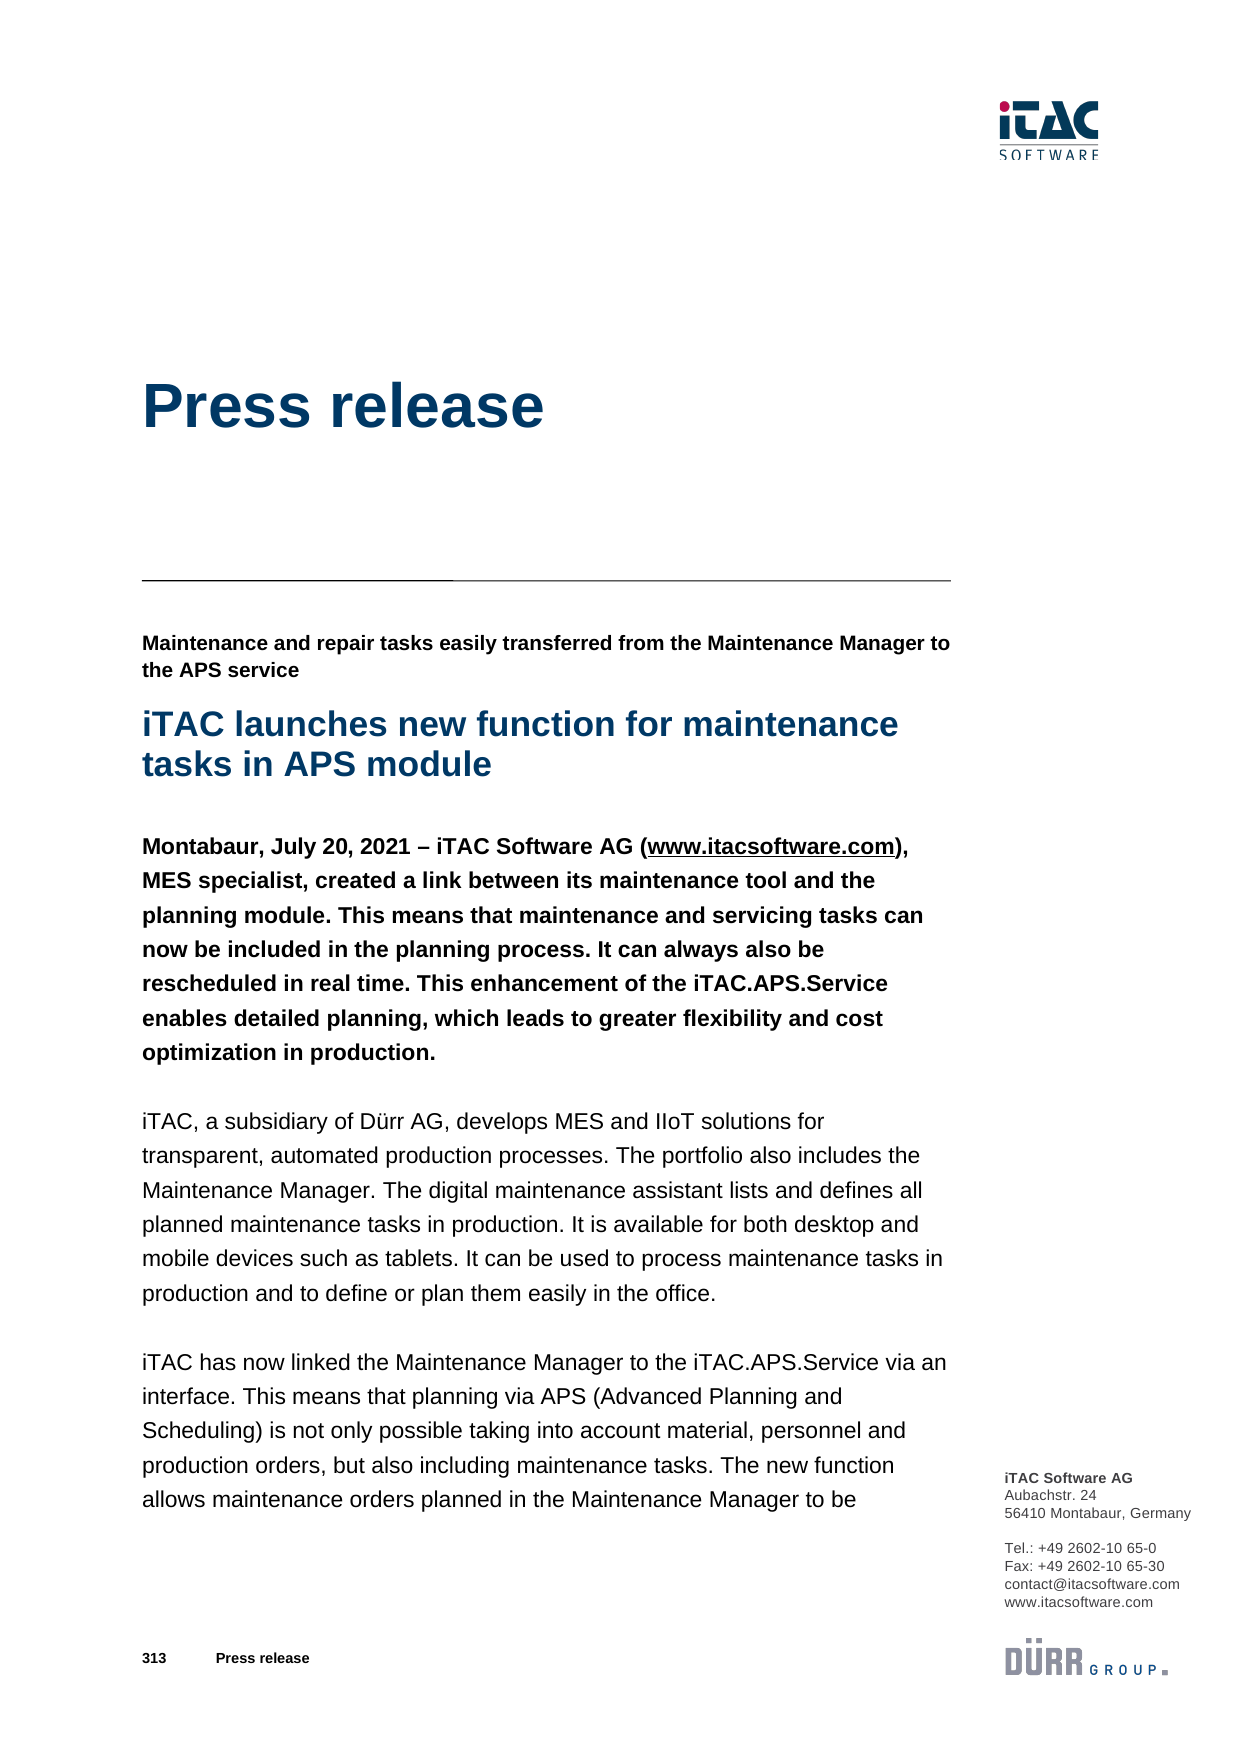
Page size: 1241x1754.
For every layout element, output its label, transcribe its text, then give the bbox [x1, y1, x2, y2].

text Press release [142, 366, 951, 441]
text iTAC launches new function for maintenance tasks in APS module [142, 703, 951, 784]
text Maintenance and repair tasks easily transferred from the Maintenance Manager to the APS service [142, 628, 951, 682]
text Montabaur, July 20, 2021 – iTAC Software AG (www.itacsoftware.com), MES specialist, created a link between its maintenance tool and the planning module. This means that maintenance and servicing tasks can now be included in the planning process. It can always also be rescheduled in real time. This enhancement of the iTAC.APS.Service enables detailed planning, which leads to greater flexibility and cost optimization in production. [142, 825, 951, 1066]
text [142, 1341, 951, 1512]
text iTAC, a subsidiary of Dürr AG, develops MES and IIoT solutions for transparent, automated production processes. The portfolio also includes the Maintenance Manager. The digital maintenance assistant lists and defines all planned maintenance tasks in production. It is available for both desktop and mobile devices such as tablets. It can be used to process maintenance tasks in production and to define or plan them easily in the office. [142, 1100, 951, 1306]
